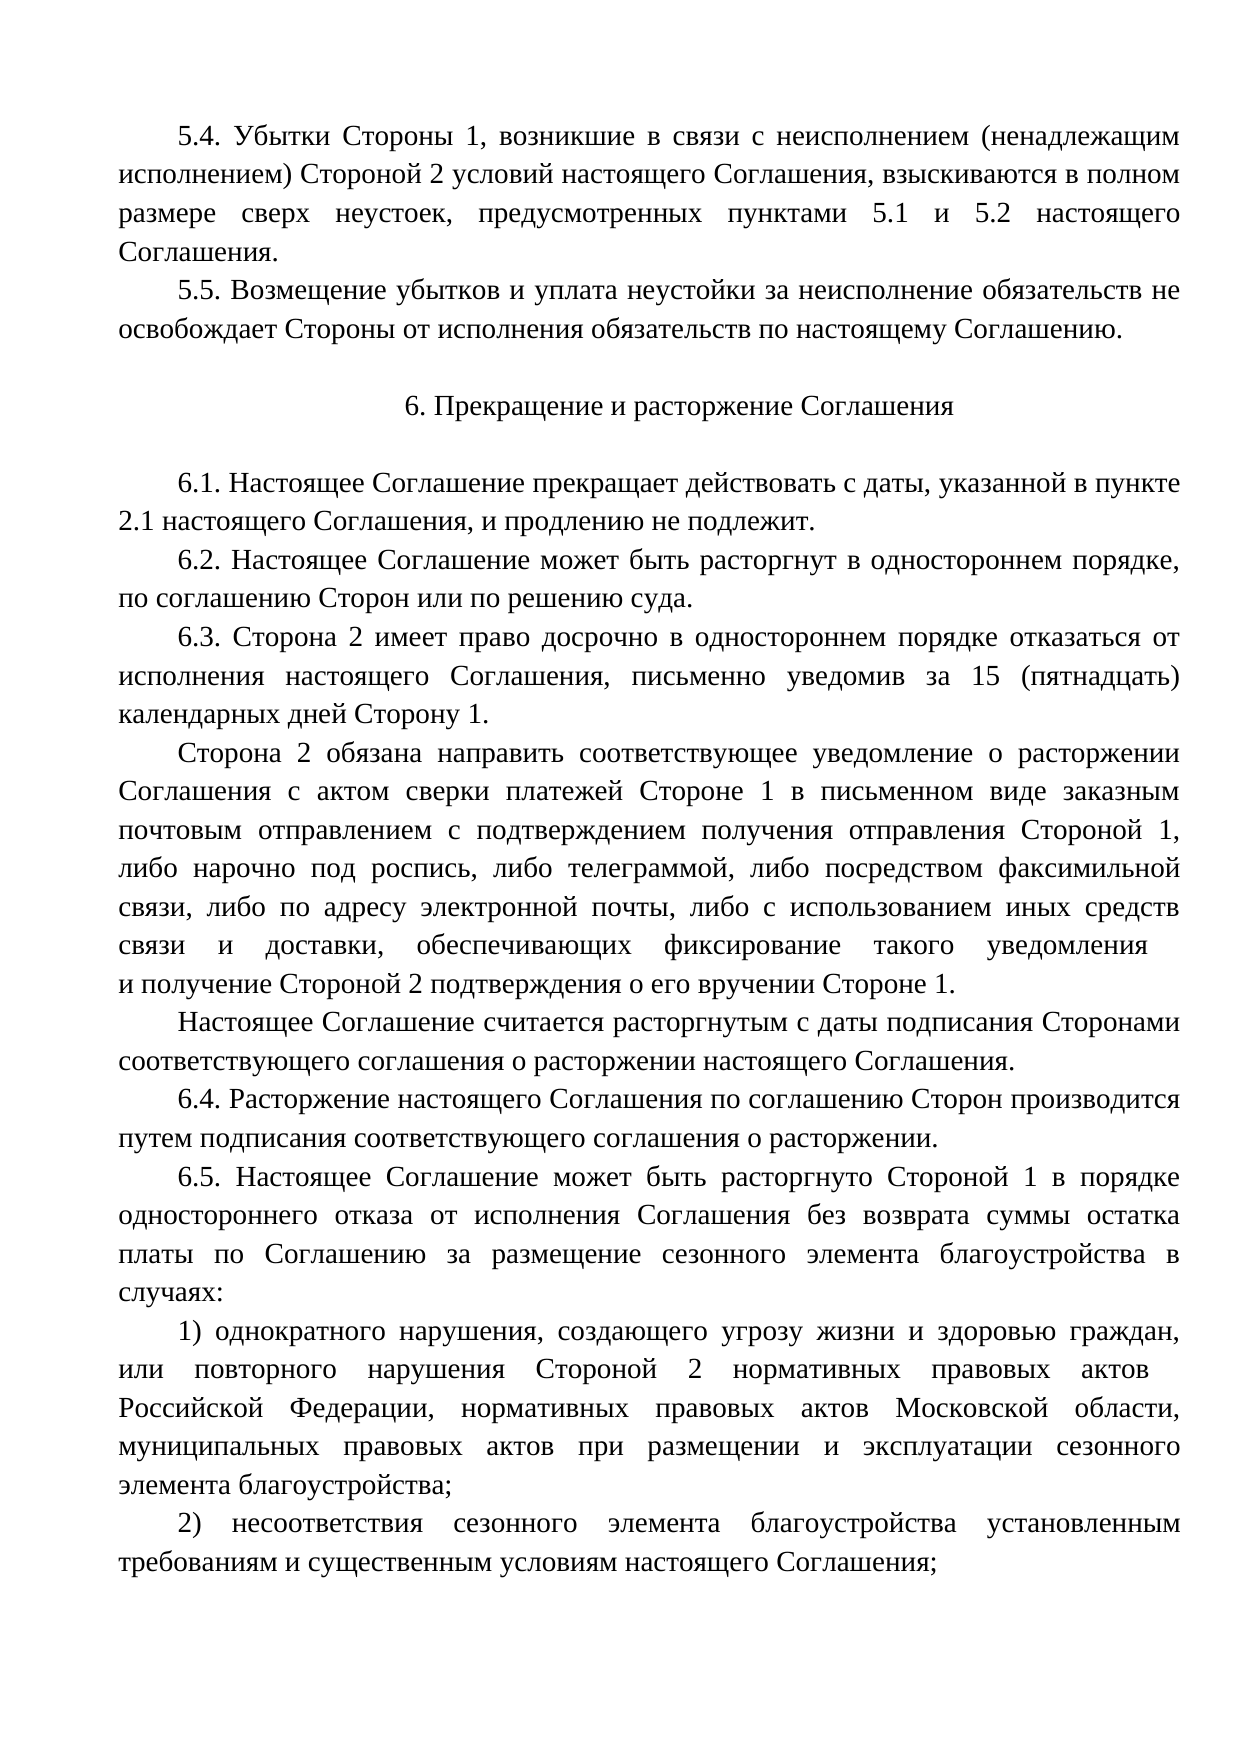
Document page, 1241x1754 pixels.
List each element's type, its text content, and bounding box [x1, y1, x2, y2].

text Сторона 2 обязана направить соответствующее уведомление о расторжении Соглашения с актом сверки платежей Стороне 1 в письменном виде заказным почтовым отправлением с подтверждением получения отправления Стороной 1, либо нарочно под роспись, либо телеграммой, либо посредством факсимильной связи, либо по адресу электронной почты, либо с использованием иных средств связи и доставки, обеспечивающих фиксирование такого уведомления и получение Стороной 2 подтверждения о его вручении Стороне 1. [118, 735, 1181, 999]
text 5.4. Убытки Стороны 1, возникшие в связи с неисполнением (ненадлежащим исполнением) Стороной 2 условий настоящего Соглашения, взыскиваются в полном размере сверх неустоек, предусмотренных пунктами 5.1 и 5.2 настоящего Соглашения. [118, 118, 1181, 267]
text 5.5. Возмещение убытков и уплата неустойки за неисполнение обязательств не освобождает Стороны от исполнения обязательств по настоящему Соглашению. [118, 272, 1181, 344]
text 6. Прекращение и расторжение Соглашения [118, 388, 1181, 421]
text 6.5. Настоящее Соглашение может быть расторгнуто Стороной 1 в порядке одностороннего отказа от исполнения Соглашения без возврата суммы остатка платы по Соглашению за размещение сезонного элемента благоустройства в случаях: [118, 1159, 1181, 1308]
text Настоящее Соглашение считается расторгнутым с даты подписания Сторонами соответствующего соглашения о расторжении настоящего Соглашения. [118, 1004, 1181, 1077]
text 6.4. Расторжение настоящего Соглашения по соглашению Сторон производится путем подписания соответствующего соглашения о расторжении. [118, 1082, 1181, 1154]
text 2) несоответствия сезонного элемента благоустройства установленным требованиям и существенным условиям настоящего Соглашения; [118, 1506, 1181, 1578]
text 6.3. Сторона 2 имеет право досрочно в одностороннем порядке отказаться от исполнения настоящего Соглашения, письменно уведомив за 15 (пятнадцать) календарных дней Сторону 1. [118, 619, 1181, 730]
text 1) однократного нарушения, создающего угрозу жизни и здоровью граждан, или повторного нарушения Стороной 2 нормативных правовых актов Российской Федерации, нормативных правовых актов Московской области, муниципальных правовых актов при размещении и эксплуатации сезонного элемента благоустройства; [118, 1313, 1181, 1501]
text 6.1. Настоящее Соглашение прекращает действовать с даты, указанной в пункте 2.1 настоящего Соглашения, и продлению не подлежит. [118, 465, 1181, 537]
text 6.2. Настоящее Соглашение может быть расторгнут в одностороннем порядке, по соглашению Сторон или по решению суда. [118, 542, 1181, 614]
